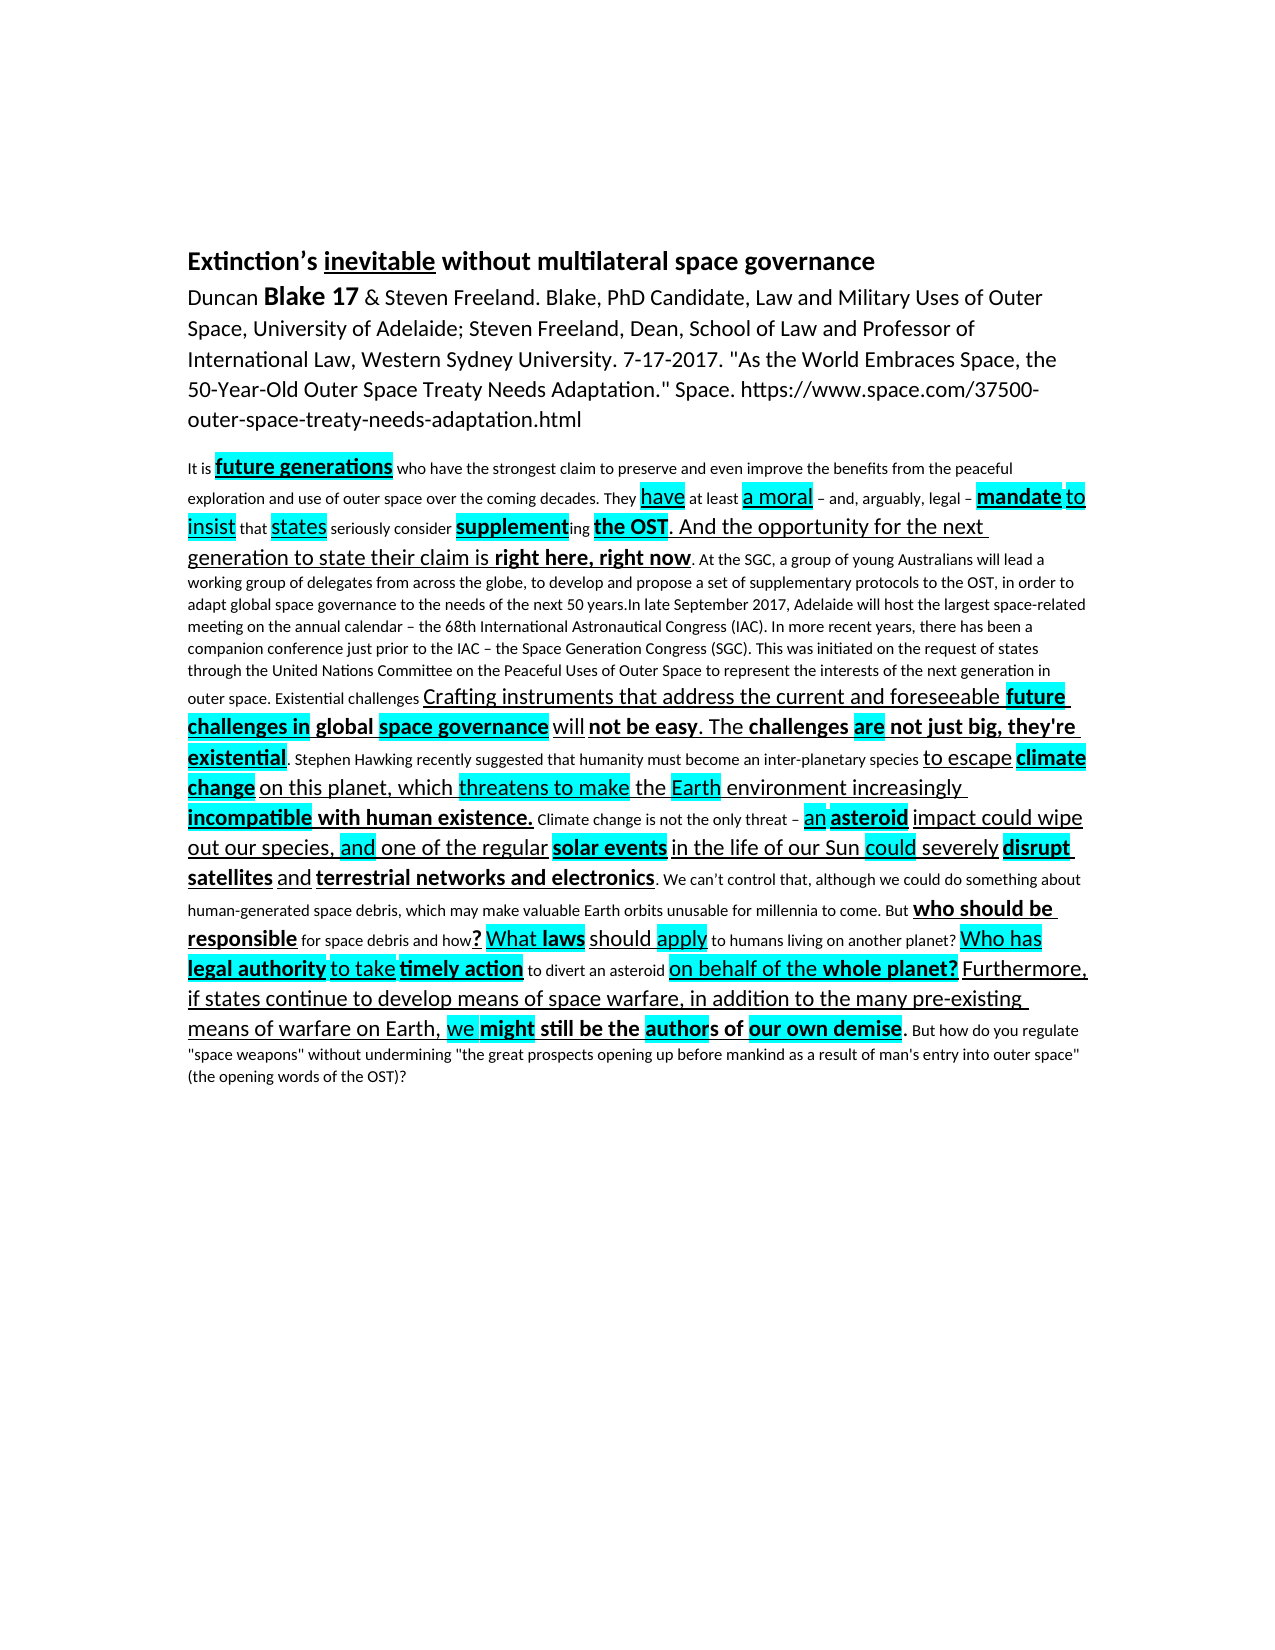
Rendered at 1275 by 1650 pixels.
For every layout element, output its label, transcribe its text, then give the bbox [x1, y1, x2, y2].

text It is future generations who have the strongest claim to preserve and even improve the benefits from the peaceful exploration and use of outer space over the coming decades. They have at least a moral – and, arguably, legal – mandate to insist that states seriously consider supplementing the OST. And the opportunity for the next generation to state their claim is right here, right now. At the SGC, a group of young Australians will lead a working group of delegates from across the globe, to develop and propose a set of supplementary protocols to the OST, in order to adapt global space governance to the needs of the next 50 years.In late September 2017, Adelaide will host the largest space-related meeting on the annual calendar – the 68th International Astronautical Congress (IAC). In more recent years, there has been a companion conference just prior to the IAC – the Space Generation Congress (SGC). This was initiated on the request of states through the United Nations Committee on the Peaceful Uses of Outer Space to represent the interests of the next generation in outer space. Existential challenges Crafting instruments that address the current and foreseeable future challenges in global space governance will not be easy. The challenges are not just big, they're existential. Stephen Hawking recently suggested that humanity must become an inter-planetary species to escape climate change on this planet, which threatens to make the Earth environment increasingly incompatible with human existence. Climate change is not the only threat – an asteroid impact could wipe out our species, and one of the regular solar events in the life of our Sun could severely disrupt satellites and terrestrial networks and electronics. We can’t control that, although we could do something about human-generated space debris, which may make valuable Earth orbits unusable for millennia to come. But who should be responsible for space debris and how? What laws should apply to humans living on another planet? Who has legal authority to take timely action to divert an asteroid on behalf of the whole planet? Furthermore, if states continue to develop means of space warfare, in addition to the many pre-existing means of warfare on Earth, we might still be the authors of our own demise. But how do you regulate "space weapons" without undermining "the great prospects opening up before mankind as a result of man's entry into outer space" (the opening words of the OST)? [187, 452, 1087, 1086]
subtitle Extinction’s inevitable without multilateral space governance [187, 244, 1087, 277]
text Duncan Blake 17 & Steven Freeland. Blake, PhD Candidate, Law and Military Uses of Outer Space, University of Adelaide; Steven Freeland, Dean, School of Law and Professor of International Law, Western Sydney University. 7-17-2017. "As the World Embraces Space, the 50-Year-Old Outer Space Treaty Needs Adaptation." Space. https://www.space.com/37500-outer-space-treaty-needs-adaptation.html [187, 279, 1087, 433]
